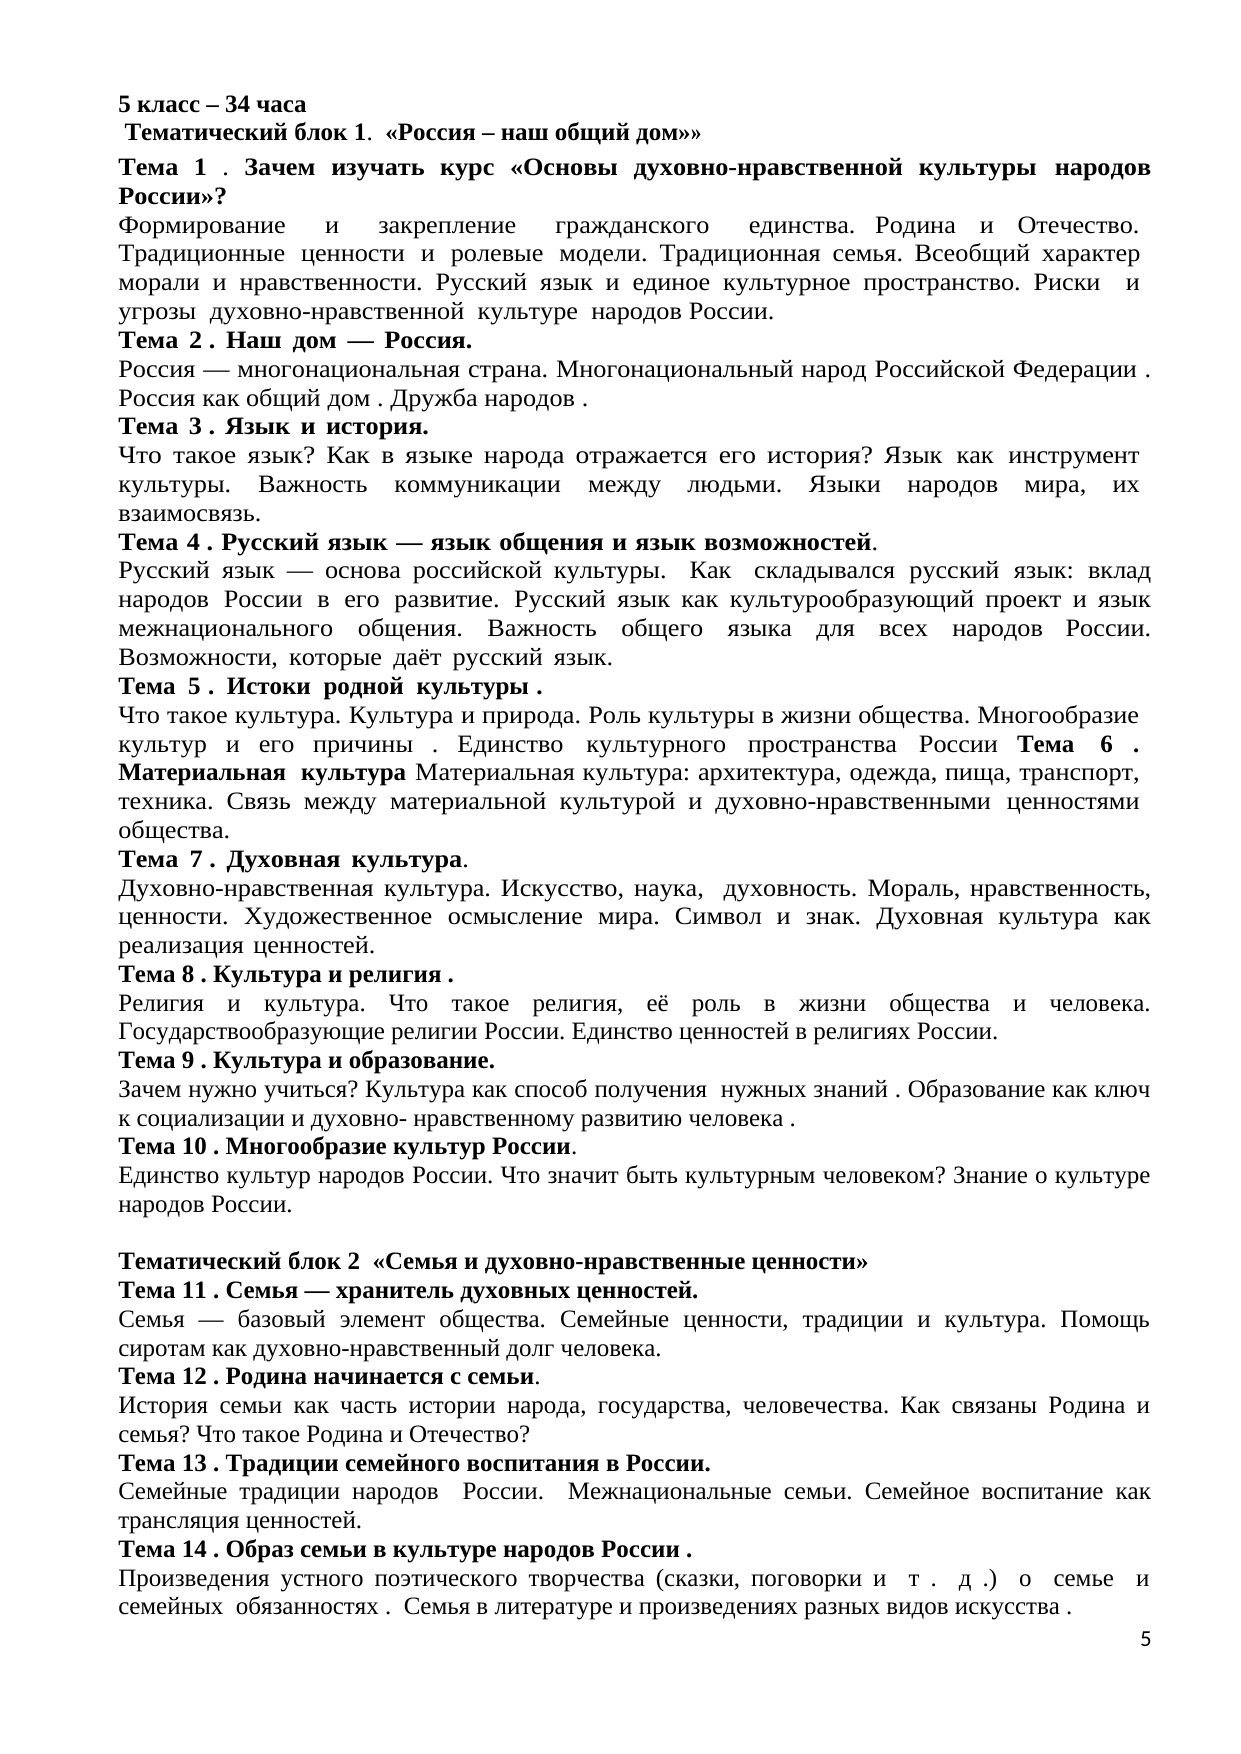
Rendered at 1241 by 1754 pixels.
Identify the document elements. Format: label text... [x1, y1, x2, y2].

text Тема 4 . Русский язык — язык общения и язык возможностей. [118, 527, 1152, 556]
text Тема 14 . Образ семьи в культуре народов России . [118, 1534, 1152, 1563]
text Что такое язык? Как в языке народа отражается его история? Язык как инструмент культуры. Важность коммуникации между людьми. Языки народов мира, их взаимосвязь. [118, 440, 1139, 527]
text Семейные традиции народов России. Межнациональные семьи. Семейное воспитание как трансляция ценностей. [118, 1476, 1152, 1534]
text Тема 13 . Традиции семейного воспитания в России. [118, 1448, 1152, 1476]
text Тема 11 . Семья — хранитель духовных ценностей. [118, 1275, 1152, 1304]
text Тематический блок 1. «Россия – наш общий дом»» [118, 117, 1152, 146]
text Русский язык — основа российской культуры. Как складывался русский язык: вклад народов России в его развитие. Русский язык как культурообразующий проект и язык межнационального общения. Важность общего языка для всех народов России. Возможности, которые даёт русский язык. [118, 556, 1152, 671]
text Произведения устного поэтического творчества (сказки, поговорки и т . д .) о семье и семейных обязанностях . Семья в литературе и произведениях разных видов искусства . [118, 1563, 1152, 1620]
text 5 класс – 34 часа [118, 89, 1152, 117]
text Духовно-нравственная культура. Искусство, наука, духовность. Мораль, нравственность, ценности. Художественное осмысление мира. Символ и знак. Духовная культура как реализация ценностей. [118, 873, 1152, 959]
text Тема 8 . Культура и религия . [118, 959, 1152, 988]
text История семьи как часть истории народа, государства, человечества. Как связаны Родина и семья? Что такое Родина и Отечество? [118, 1390, 1152, 1448]
text Единство культур народов России. Что значит быть культурным человеком? Знание о культуре народов России. [118, 1160, 1152, 1218]
text Тема 5 . Истоки родной культуры . [118, 671, 1152, 699]
text Тема 10 . Многообразие культур России. [118, 1131, 1152, 1160]
text Тема 2 . Наш дом — Россия. [118, 325, 1152, 354]
text Зачем нужно учиться? Культура как способ получения нужных знаний . Образование как ключ к социализации и духовно- нравственному развитию человека . [118, 1074, 1152, 1131]
text Формирование и закрепление гражданского единства. Родина и Отечество. Традиционные ценности и ролевые модели. Традиционная семья. Всеобщий характер морали и нравственности. Русский язык и единое культурное пространство. Риски и угрозы духовно-нравственной культуре народов России. [118, 210, 1140, 325]
text Тема 3 . Язык и история. [118, 411, 1152, 440]
text Что такое культура. Культура и природа. Роль культуры в жизни общества. Многообразие культур и его причины . Единство культурного пространства России Тема 6 . Материальная культура Материальная культура: архитектура, одежда, пища, транспорт, техника. Связь между материальной культурой и духовно-нравственными ценностями общества. [118, 700, 1139, 844]
text Тема 12 . Родина начинается с семьи. [118, 1361, 1152, 1390]
text Тема 7 . Духовная культура. [118, 844, 1152, 872]
text Религия и культура. Что такое религия, её роль в жизни общества и человека. Государствообразующие религии России. Единство ценностей в религиях России. [118, 988, 1152, 1045]
text Тема 1 . Зачем изучать курс «Основы духовно-нравственной культуры народов России»? [118, 152, 1152, 210]
text Тематический блок 2 «Семья и духовно-нравственные ценности» [118, 1246, 1152, 1275]
text Россия — многонациональная страна. Многонациональный народ Российской Федерации . Россия как общий дом . Дружба народов . [118, 354, 1152, 411]
text Тема 9 . Культура и образование. [118, 1045, 1152, 1074]
text Семья — базовый элемент общества. Семейные ценности, традиции и культура. Помощь сиротам как духовно-нравственный долг человека. [118, 1304, 1152, 1361]
